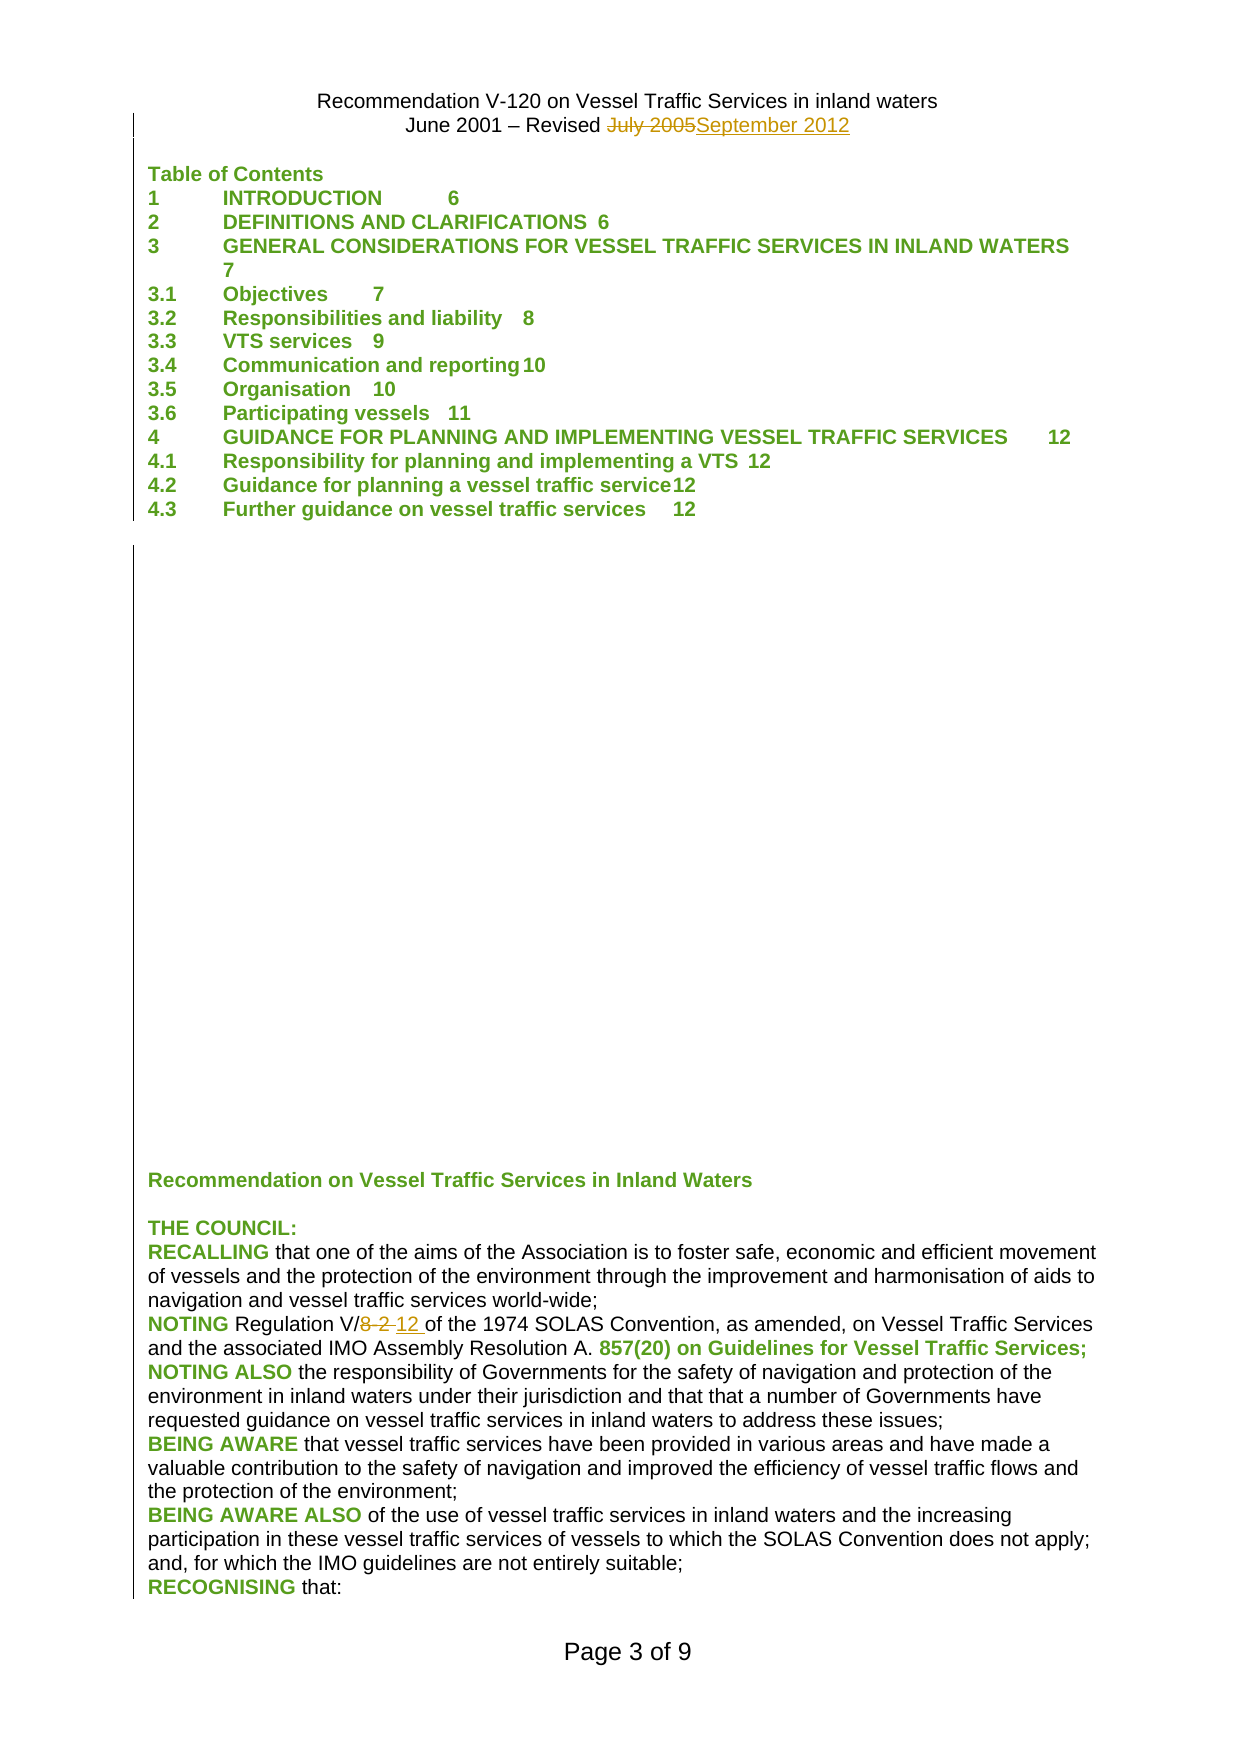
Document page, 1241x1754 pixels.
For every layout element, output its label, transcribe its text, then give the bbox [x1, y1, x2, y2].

text Table of Contents [148, 162, 1107, 186]
text Recommendation on Vessel Traffic Services in Inland Waters [148, 1168, 1107, 1192]
text BEING AWARE that vessel traffic services have been provided in various areas and have made a valuable contribution to the safety of navigation and improved the efficiency of vessel traffic flows and the protection of the environment; [148, 1431, 1107, 1503]
text 3.2 Responsibilities and liability 8 [148, 305, 1107, 329]
text 3.6 Participating vessels 11 [148, 401, 1107, 425]
text RECOGNISING that: [148, 1575, 1107, 1599]
text 3.3 VTS services 9 [148, 329, 1107, 353]
text NOTING ALSO the responsibility of Governments for the safety of navigation and protection of the environment in inland waters under their jurisdiction and that that a number of Governments have requested guidance on vessel traffic services in inland waters to address these issues; [148, 1359, 1107, 1431]
text 3.4 Communication and reporting 10 [148, 353, 1107, 377]
text 3.5 Organisation 10 [148, 377, 1107, 401]
text 1 INTRODUCTION 6 [148, 186, 1107, 209]
text 2 DEFINITIONS AND CLARIFICATIONS 6 [148, 209, 1107, 233]
text THE COUNCIL: [148, 1216, 1107, 1240]
text 4.3 Further guidance on vessel traffic services 12 [148, 497, 1107, 521]
text 4.1 Responsibility for planning and implementing a VTS 12 [148, 449, 1107, 473]
text 3 GENERAL CONSIDERATIONS FOR VESSEL TRAFFIC SERVICES IN INLAND WATERS 7 [148, 233, 1107, 281]
text RECALLING that one of the aims of the Association is to foster safe, economic and efficient movement of vessels and the protection of the environment through the improvement and harmonisation of aids to navigation and vessel traffic services world-wide; [148, 1240, 1107, 1312]
text BEING AWARE ALSO of the use of vessel traffic services in inland waters and the increasing participation in these vessel traffic services of vessels to which the SOLAS Convention does not apply; and, for which the IMO guidelines are not entirely suitable; [148, 1503, 1107, 1575]
text 4.2 Guidance for planning a vessel traffic service 12 [148, 473, 1107, 497]
text 4 GUIDANCE FOR PLANNING AND IMPLEMENTING VESSEL TRAFFIC SERVICES 12 [148, 425, 1107, 449]
text 3.1 Objectives 7 [148, 281, 1107, 305]
text NOTING Regulation V/of the 1974 SOLAS Convention, as amended, on Vessel Traffic Services and the associated IMO Assembly Resolution A. 857(20) on Guidelines for Vessel Traffic Services; [148, 1312, 1107, 1359]
